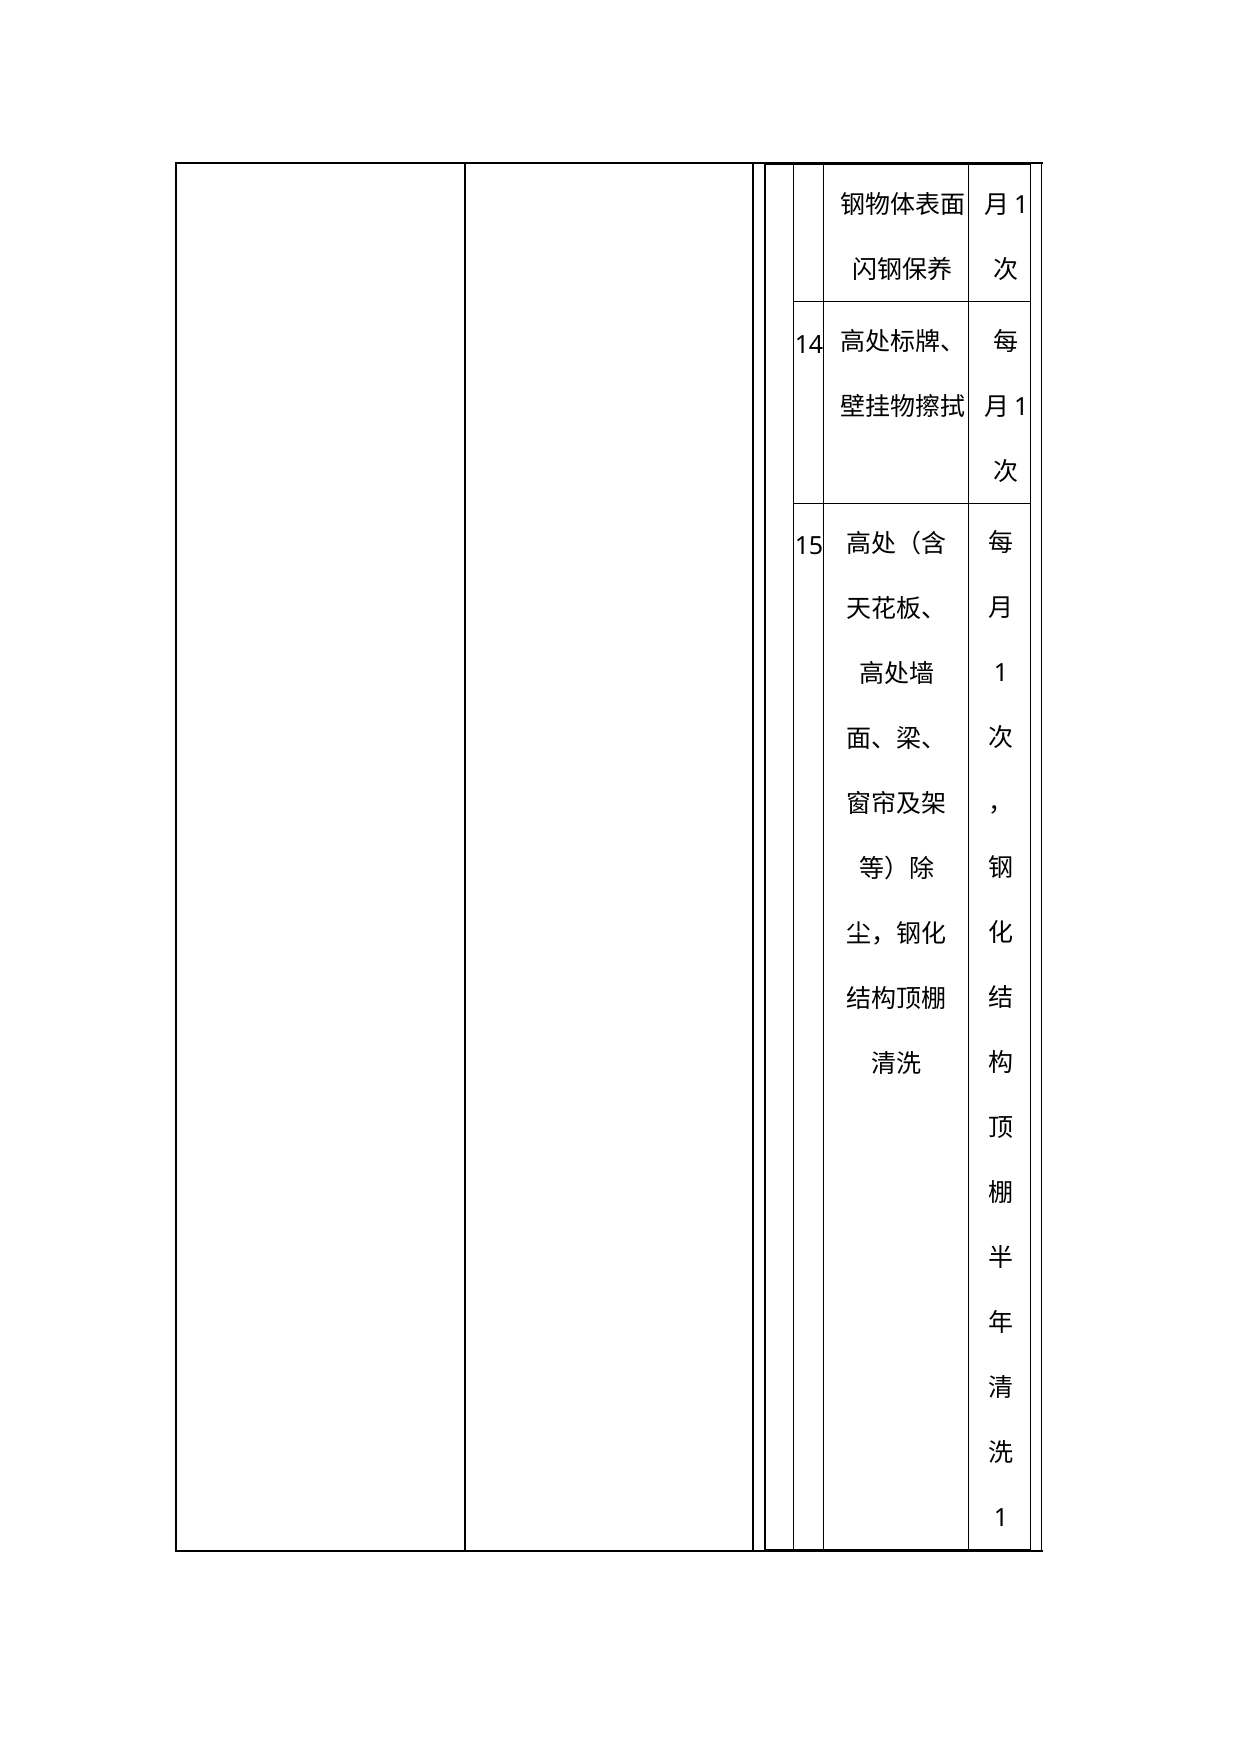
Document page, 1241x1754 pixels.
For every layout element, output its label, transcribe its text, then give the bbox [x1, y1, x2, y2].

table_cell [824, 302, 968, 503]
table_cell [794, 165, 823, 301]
table_cell [466, 164, 752, 1550]
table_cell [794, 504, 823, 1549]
table_cell 4 [177, 164, 464, 1550]
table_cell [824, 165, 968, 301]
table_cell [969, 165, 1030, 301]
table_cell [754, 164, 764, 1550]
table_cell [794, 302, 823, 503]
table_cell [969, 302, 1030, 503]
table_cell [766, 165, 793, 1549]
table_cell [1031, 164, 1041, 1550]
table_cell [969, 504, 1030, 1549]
